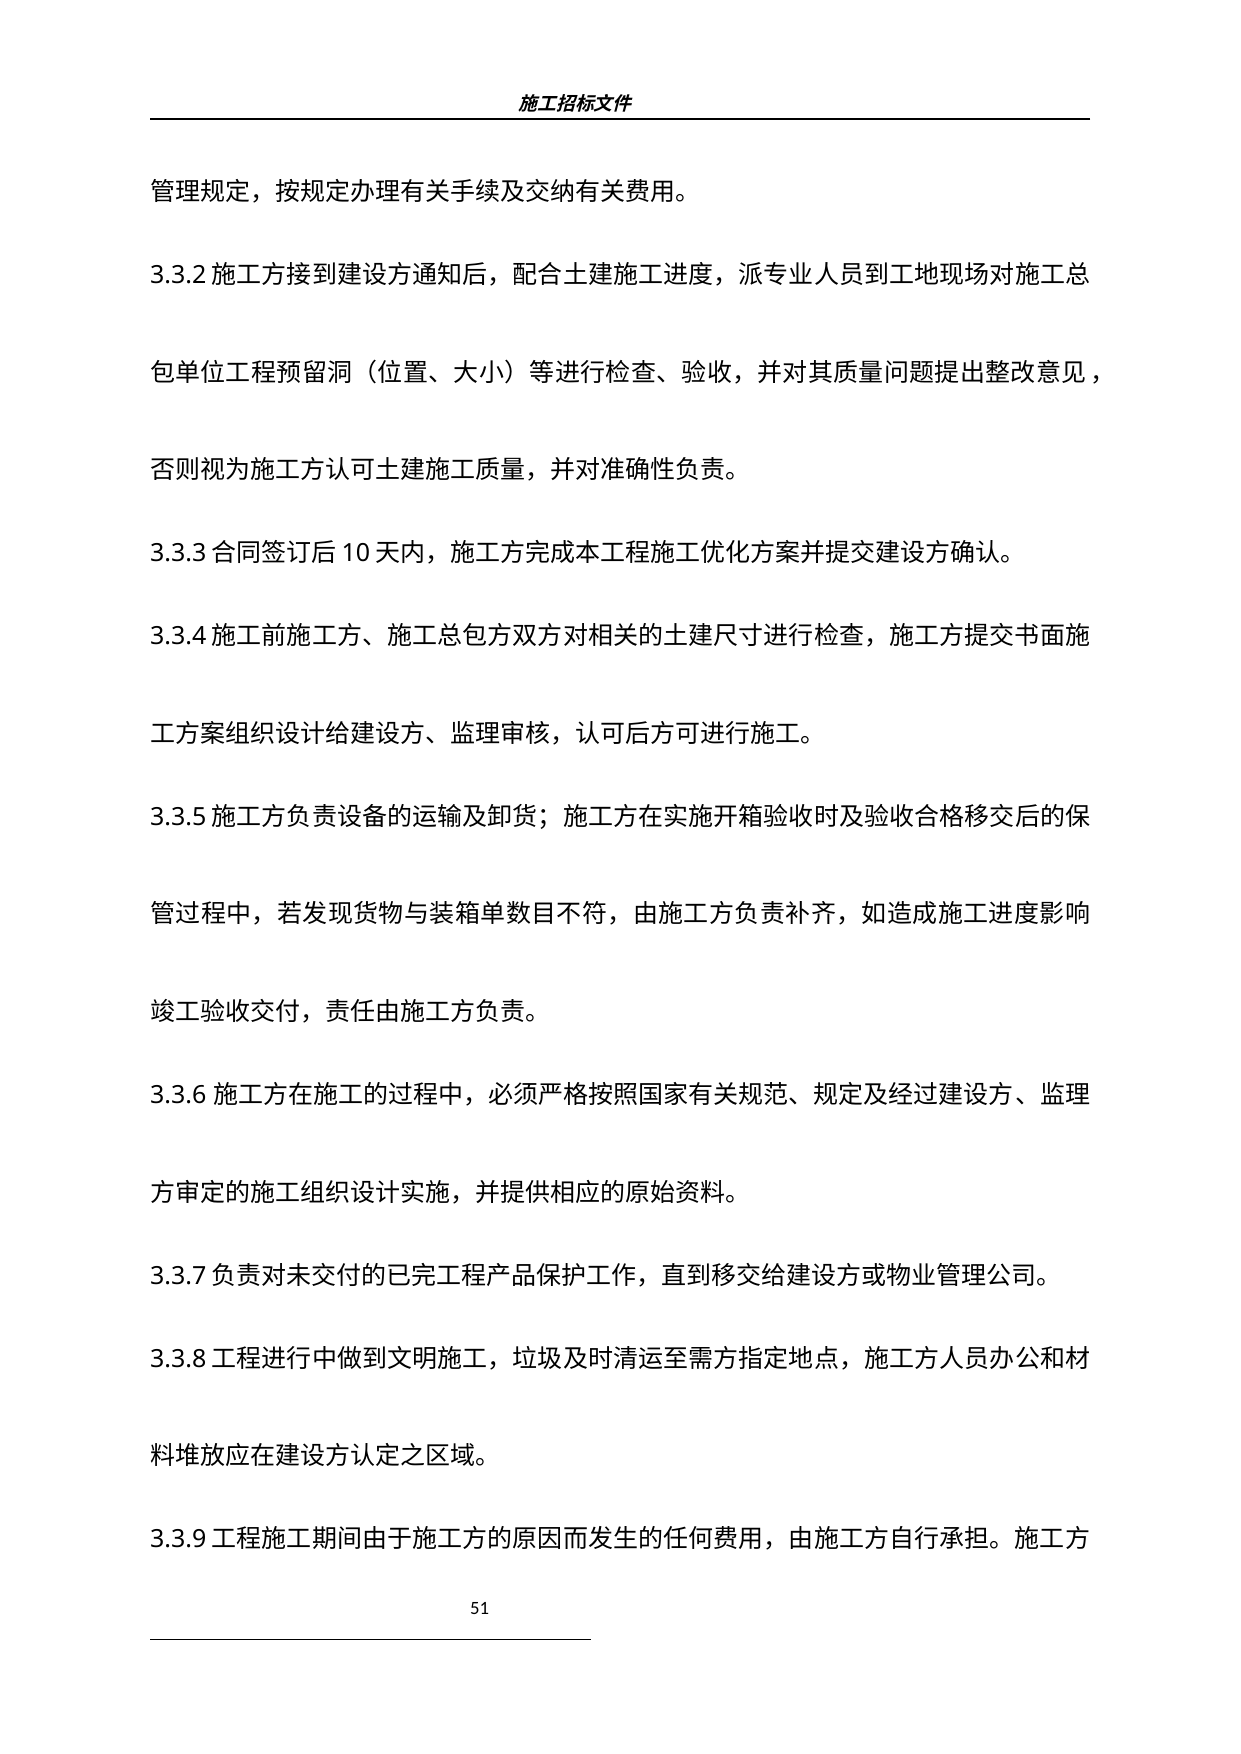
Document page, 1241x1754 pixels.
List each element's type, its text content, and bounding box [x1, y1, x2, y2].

text 3.3.3合同签订后10天内，施工方完成本工程施工优化方案并提交建设方确认。 [150, 518, 1090, 583]
text 3.3.6 施工方在施工的过程中，必须严格按照国家有关规范、规定及经过建设方、监理方审定的施工组织设计实施，并提供相应的原始资料。 [150, 1060, 1090, 1223]
text 3.3.7负责对未交付的已完工程产品保护工作，直到移交给建设方或物业管理公司。 [150, 1241, 1090, 1306]
text 3.3.2施工方接到建设方通知后，配合土建施工进度，派专业人员到工地现场对施工总包单位工程预留洞（位置、大小）等进行检查、验收，并对其质量问题提出整改意见，否则视为施工方认可土建施工质量，并对准确性负责。 [150, 240, 1090, 500]
text 3.3.4施工前施工方、施工总包方双方对相关的土建尺寸进行检查，施工方提交书面施工方案组织设计给建设方、监理审核，认可后方可进行施工。 [150, 601, 1090, 764]
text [150, 157, 1090, 222]
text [150, 1504, 1090, 1569]
text 3.3.5施工方负责设备的运输及卸货；施工方在实施开箱验收时及验收合格移交后的保管过程中，若发现货物与装箱单数目不符，由施工方负责补齐，如造成施工进度影响竣工验收交付，责任由施工方负责。 [150, 782, 1090, 1042]
text 3.3.8工程进行中做到文明施工，垃圾及时清运至需方指定地点，施工方人员办公和材料堆放应在建设方认定之区域。 [150, 1324, 1090, 1486]
